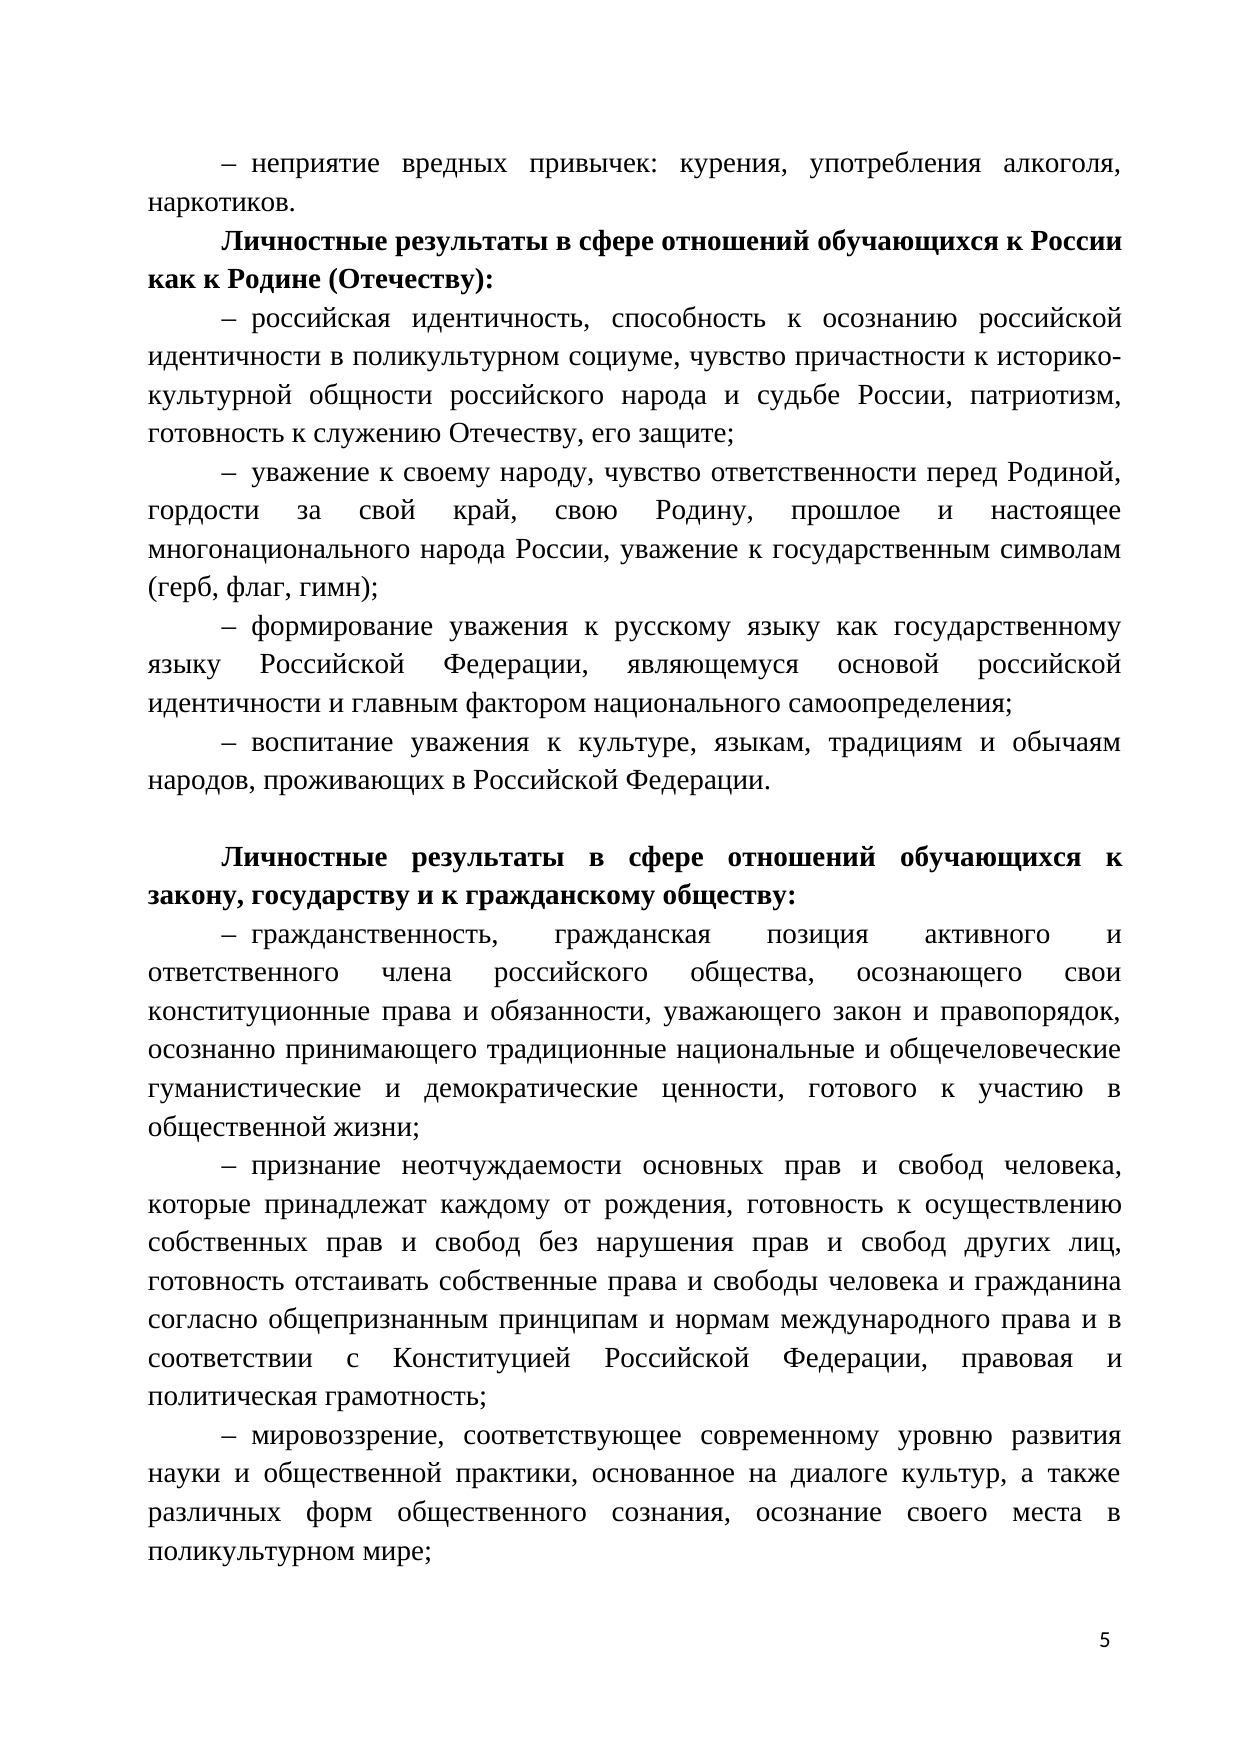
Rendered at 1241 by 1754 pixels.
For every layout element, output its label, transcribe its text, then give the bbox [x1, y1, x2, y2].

list гражданственность, гражданская позиция активного и ответственного члена российского общества, осознающего свои конституционные права и обязанности, уважающего закон и правопорядок, осознанно принимающего традиционные национальные и общечеловеческие гуманистические и демократические ценности, готового к участию в общественной жизни; [148, 916, 1122, 1142]
list российская идентичность, способность к осознанию российской идентичности в поликультурном социуме, чувство причастности к историко- культурной общности российского народа и судьбе России, патриотизм, готовность к служению Отечеству, его защите; [148, 300, 1123, 449]
list уважение к своему народу, чувство ответственности перед Родиной, гордости за свой край, свою Родину, прошлое и настоящее многонационального народа России, уважение к государственным символам (герб, флаг, гимн); [148, 454, 1122, 603]
list воспитание уважения к культуре, языкам, традициям и обычаям народов, проживающих в Российской Федерации. [148, 724, 1122, 796]
list признание неотчуждаемости основных прав и свобод человека, которые принадлежат каждому от рождения, готовность к осуществлению собственных прав и свобод без нарушения прав и свобод других лиц, готовность отстаивать собственные права и свободы человека и гражданина согласно общепризнанным принципам и нормам международного права и в соответствии с Конституцией Российской Федерации, правовая и политическая грамотность; [148, 1147, 1123, 1412]
list мировоззрение, соответствующее современному уровню развития науки и общественной практики, основанное на диалоге культур, а также различных форм общественного сознания, осознание своего места в поликультурном мире; [148, 1417, 1122, 1566]
subtitle Личностные результаты в сфере отношений обучающихся к России как к Родине (Отечеству): [148, 223, 1122, 295]
list неприятие вредных привычек: курения, употребления алкоголя, наркотиков. [148, 145, 1122, 217]
list формирование уважения к русскому языку как государственному языку Российской Федерации, являющемуся основой российской идентичности и главным фактором национального самоопределения; [148, 608, 1122, 719]
subtitle Личностные результаты в сфере отношений обучающихся к закону, государству и к гражданскому обществу: [148, 839, 1122, 911]
